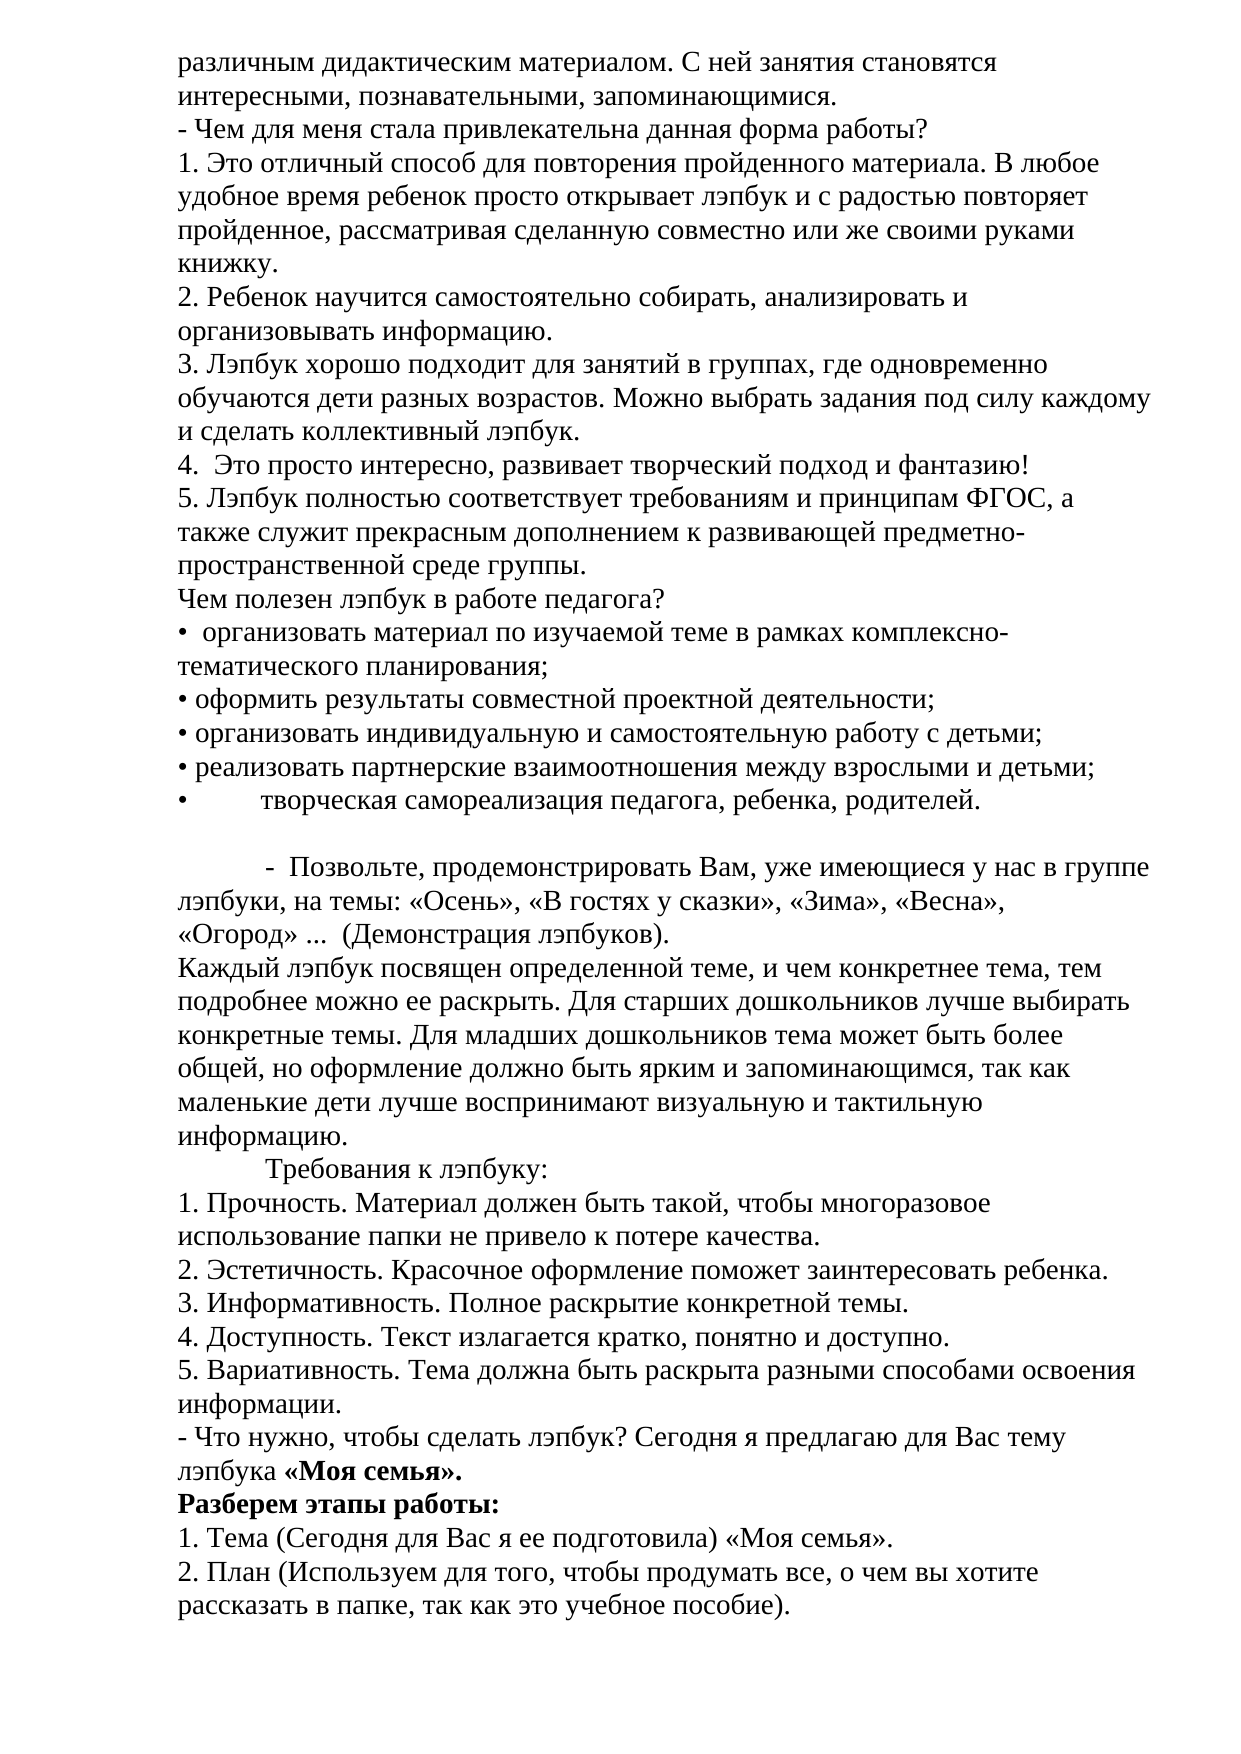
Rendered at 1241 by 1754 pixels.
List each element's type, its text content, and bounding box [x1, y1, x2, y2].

text • оформить результаты совместной проектной деятельности; [177, 682, 1152, 715]
text 2. План (Используем для того, чтобы продумать все, о чем вы хотите рассказать в папке, так как это учебное пособие). [177, 1554, 1152, 1621]
text - Что нужно, чтобы сделать лэпбук? Сегодня я предлагаю для Вас тему лэпбука «Моя семья». [177, 1419, 1152, 1487]
text • организовать индивидуальную и самостоятельную работу с детьми; [177, 715, 1152, 749]
text 5. Вариативность. Тема должна быть раскрыта разными способами освоения информации. [177, 1352, 1152, 1419]
text 3. Информативность. Полное раскрытие конкретной темы. [177, 1285, 1152, 1319]
text 1. Тема (Сегодня для Вас я ее подготовила) «Моя семья». [177, 1520, 1152, 1554]
text • организовать материал по изучаемой теме в рамках комплексно-тематического планирования; [177, 614, 1152, 682]
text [177, 44, 1152, 111]
text Требования к лэпбуку: [177, 1151, 1152, 1185]
text 2. Эстетичность. Красочное оформление поможет заинтересовать ребенка. [177, 1252, 1152, 1285]
text - Чем для меня стала привлекательна данная форма работы? [177, 111, 1152, 145]
text Каждый лэпбук посвящен определенной теме, и чем конкретнее тема, тем подробнее можно ее раскрыть. Для старших дошкольников лучше выбирать конкретные темы. Для младших дошкольников тема может быть более общей, но оформление должно быть ярким и запоминающимся, так как маленькие дети лучше воспринимают визуальную и тактильную информацию. [177, 950, 1152, 1151]
text 5. Лэпбук полностью соответствует требованиям и принципам ФГОС, а также служит прекрасным дополнением к развивающей предметно-пространственной среде группы. [177, 480, 1152, 581]
text - Позвольте, продемонстрировать Вам, уже имеющиеся у нас в группе лэпбуки, на темы: «Осень», «В гостях у сказки», «Зима», «Весна», «Огород» ... (Демонстрация лэпбуков). [177, 849, 1152, 950]
text 4. Доступность. Текст излагается кратко, понятно и доступно. [177, 1319, 1152, 1352]
text 2. Ребенок научится самостоятельно собирать, анализировать и организовывать информацию. [177, 279, 1152, 346]
text 1. Это отличный способ для повторения пройденного материала. В любое удобное время ребенок просто открывает лэпбук и с радостью повторяет пройденное, рассматривая сделанную совместно или же своими руками книжку. [177, 145, 1152, 279]
text • творческая самореализация педагога, ребенка, родителей. [177, 782, 1152, 816]
text Чем полезен лэпбук в работе педагога? [177, 581, 1152, 614]
text • реализовать партнерские взаимоотношения между взрослыми и детьми; [177, 749, 1152, 782]
text Разберем этапы работы: [177, 1487, 1152, 1520]
text 1. Прочность. Материал должен быть такой, чтобы многоразовое использование папки не привело к потере качества. [177, 1185, 1152, 1252]
text 3. Лэпбук хорошо подходит для занятий в группах, где одновременно обучаются дети разных возрастов. Можно выбрать задания под силу каждому и сделать коллективный лэпбук. [177, 346, 1152, 447]
text 4. Это просто интересно, развивает творческий подход и фантазию! [177, 447, 1152, 480]
